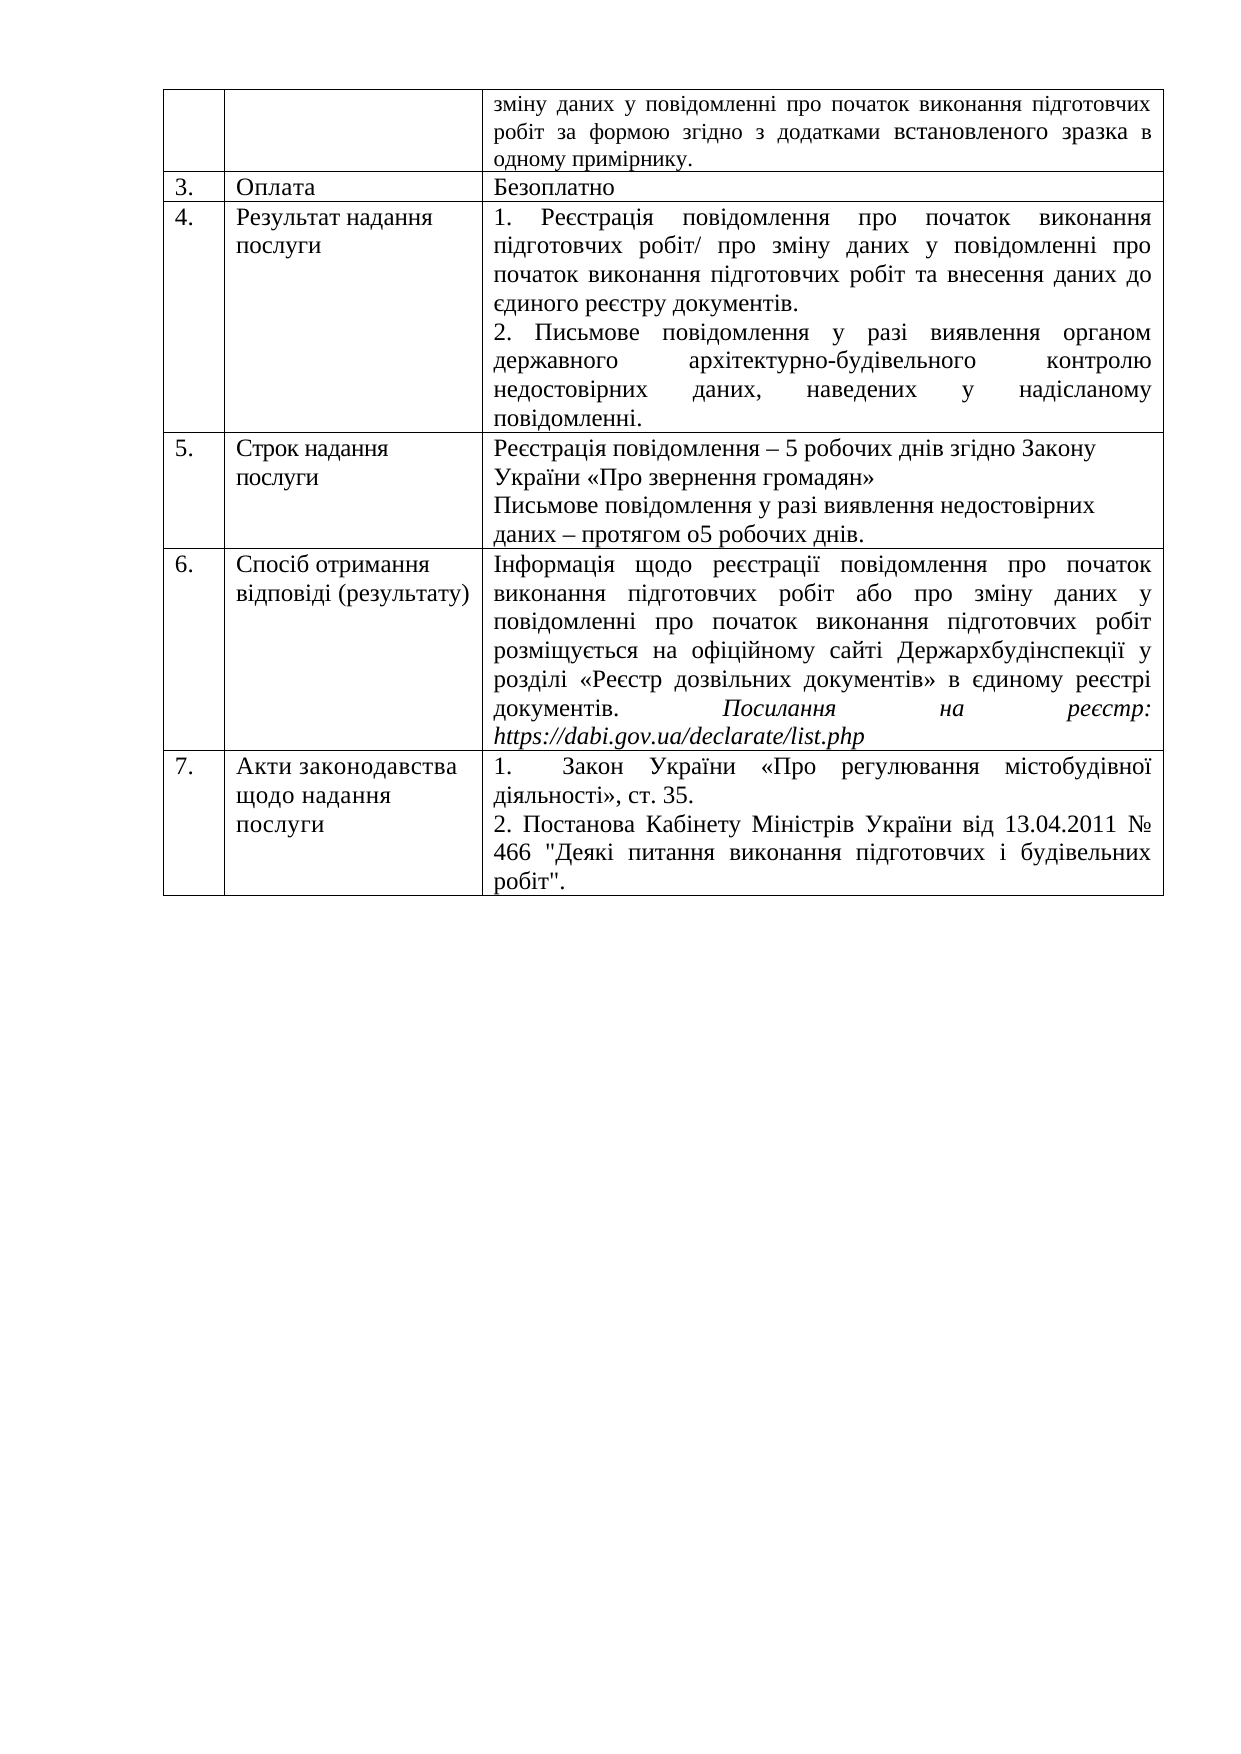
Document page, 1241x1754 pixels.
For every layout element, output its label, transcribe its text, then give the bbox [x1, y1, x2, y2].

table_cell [225, 90, 482, 171]
table_cell 7. [164, 751, 224, 895]
table_cell Оплата [225, 172, 482, 201]
table_cell 1. Закон України «Про регулювання містобудівної діяльності», ст. 35. 2. Постанова Кабінету Міністрів України від 13.04.2011 № 466 "Деякі питання виконання підготовчих і будівельних робіт". [483, 751, 1163, 895]
table_cell 1. Реєстрація повідомлення про початок виконання підготовчих робіт/ про зміну даних у повідомленні про початок виконання підготовчих робіт та внесення даних до єдиного реєстру документів. 2. Письмове повідомлення у разі виявлення органом державного архітектурно-будівельного контролю недостовірних даних, наведених у надісланому повідомленні. [483, 202, 1163, 432]
table_cell 6. [164, 549, 224, 750]
table_cell Строк надання послуги [225, 433, 482, 548]
table_cell Реєстрація повідомлення – 5 робочих днів згідно Закону України «Про звернення громадян» Письмове повідомлення у разі виявлення недостовірних даних – протягом о5 робочих днів. [483, 433, 1163, 548]
table_cell 3. [164, 172, 224, 201]
table_cell Безоплатно [483, 172, 1163, 201]
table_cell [483, 90, 1163, 171]
table_cell 5. [164, 433, 224, 548]
table_cell 2. [164, 90, 224, 171]
table_cell Спосіб отримання відповіді (результату) [225, 549, 482, 750]
table_cell Акти законодавства щодо надання послуги [225, 751, 482, 895]
table_cell 4. [164, 202, 224, 432]
table_cell Інформація щодо реєстрації повідомлення про початок виконання підготовчих робіт або про зміну даних у повідомленні про початок виконання підготовчих робіт розміщується на офіційному сайті Держархбудінспекції у розділі «Реєстр дозвільних документів» в єдиному реєстрі документів. Посилання на реєстр: https://dabi.gov.ua/declarate/list.php [483, 549, 1163, 750]
table_cell Результат надання послуги [225, 202, 482, 432]
